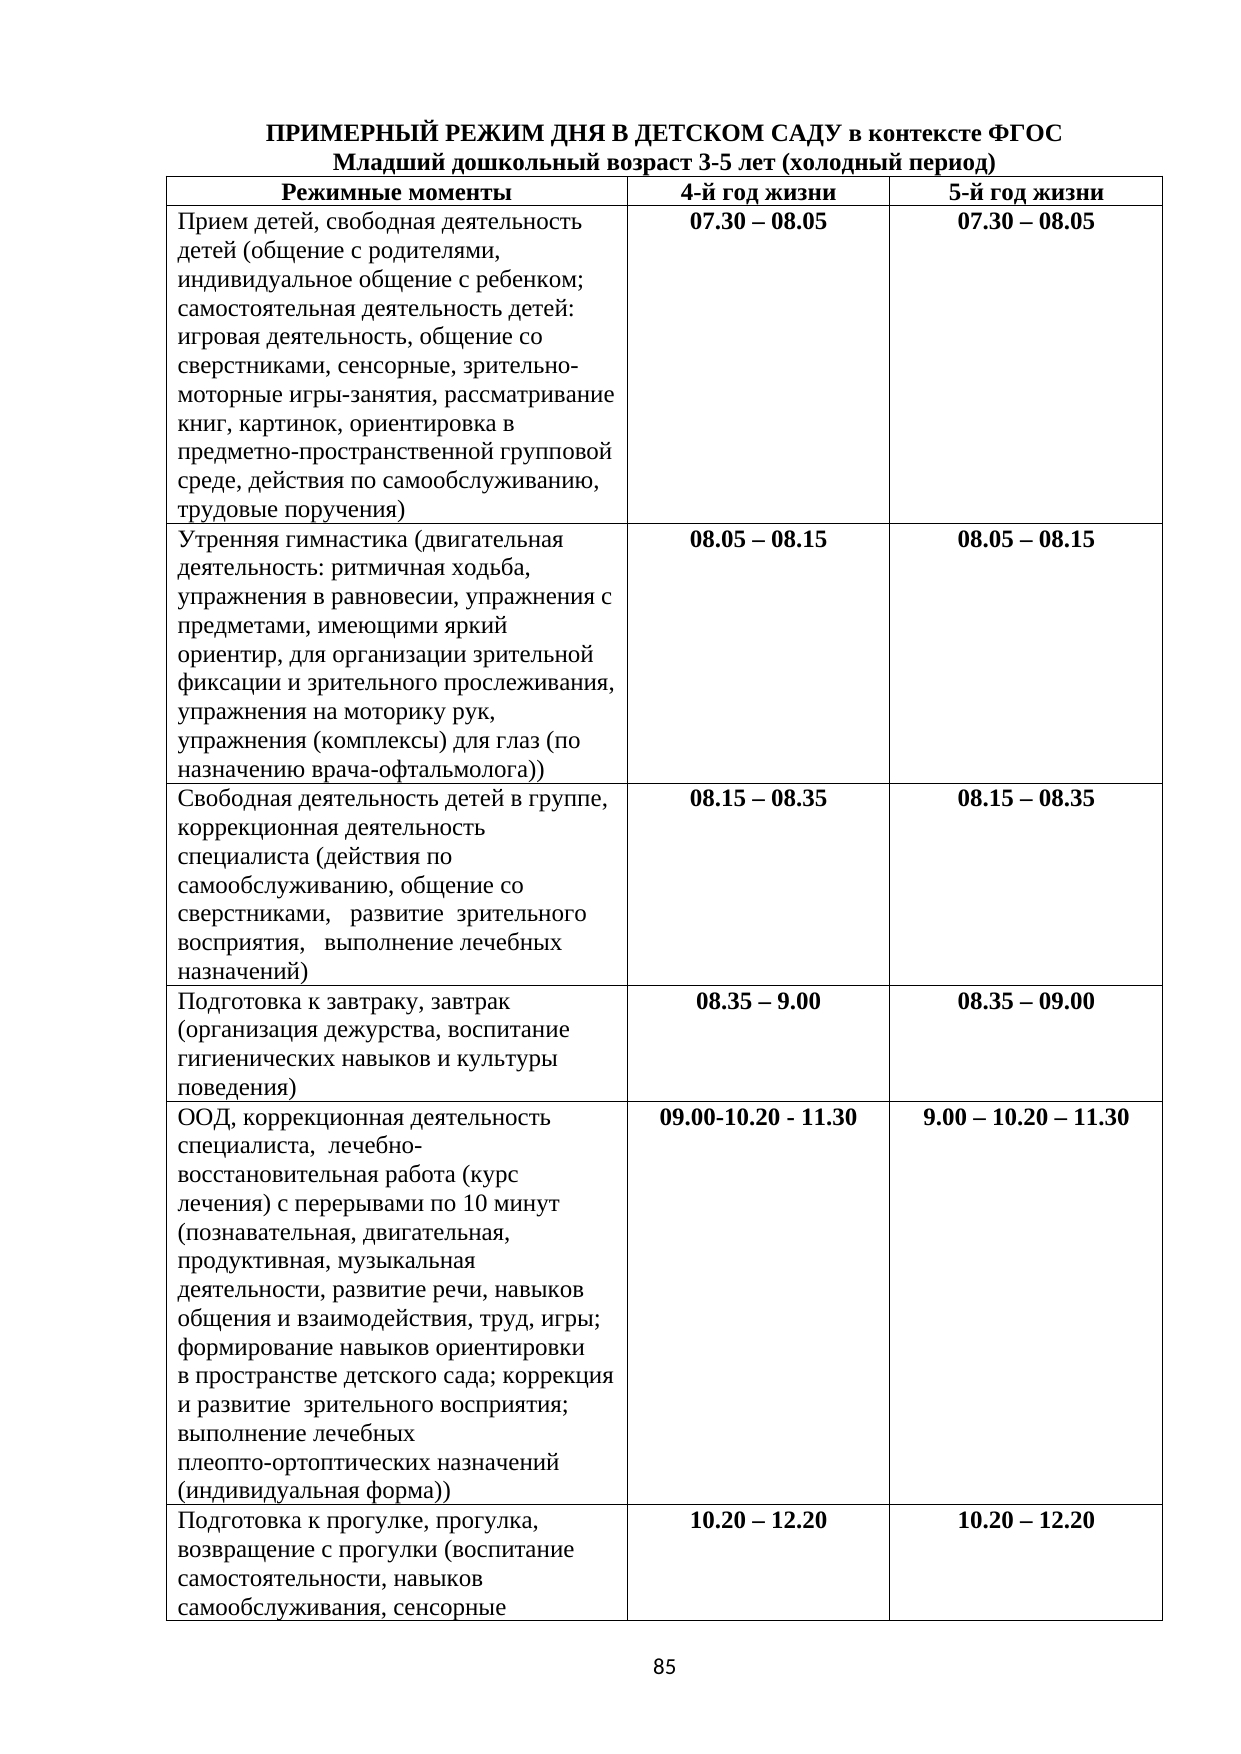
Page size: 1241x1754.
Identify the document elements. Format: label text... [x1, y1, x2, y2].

table_cell Подготовка к завтраку, завтрак (организация дежурства, воспитание гигиенических навыков и культуры поведения) [167, 986, 627, 1101]
text ПРИМЕРНЫЙ РЕЖИМ ДНЯ В ДЕТСКОМ САДУ в контексте ФГОС [177, 118, 1152, 147]
text Младший дошкольный возраст 3-5 лет (холодный период) [177, 147, 1152, 176]
table_cell 07.30 – 08.05 [628, 206, 889, 523]
table_cell 07.30 – 08.05 [890, 206, 1162, 523]
table_header 5-й год жизни [890, 177, 1162, 205]
table_header Режимные моменты [167, 177, 627, 205]
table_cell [167, 1505, 627, 1620]
table_cell 10.20 – 12.20 [890, 1505, 1162, 1620]
table_header 4-й год жизни [628, 177, 889, 205]
table_cell ООД, коррекционная деятельность специалиста, лечебно-восстановительная работа (курс лечения) с перерывами по 10 минут (познавательная, двигательная, продуктивная, музыкальная деятельности, развитие речи, навыков общения и взаимодействия, труд, игры; формирование навыков ориентировки в пространстве детского сада; коррекция и развитие зрительного восприятия; выполнение лечебных плеопто-ортоптических назначений (индивидуальная форма)) [167, 1102, 627, 1504]
table_cell 08.05 – 08.15 [628, 524, 889, 782]
table_cell Свободная деятельность детей в группе, коррекционная деятельность специалиста (действия по самообслуживанию, общение со сверстниками, развитие зрительного восприятия, выполнение лечебных назначений) [167, 784, 627, 985]
table_cell Утренняя гимнастика (двигательная деятельность: ритмичная ходьба, упражнения в равновесии, упражнения с предметами, имеющими яркий ориентир, для организации зрительной фиксации и зрительного прослеживания, упражнения на моторику рук, упражнения (комплексы) для глаз (по назначению врача-офтальмолога)) [167, 524, 627, 782]
table_cell 08.05 – 08.15 [890, 524, 1162, 782]
table_cell 10.20 – 12.20 [628, 1505, 889, 1620]
table_cell 08.35 – 9.00 [628, 986, 889, 1101]
table_cell 9.00 – 10.20 – 11.30 [890, 1102, 1162, 1504]
table_cell 08.15 – 08.35 [628, 784, 889, 985]
table_cell Прием детей, свободная деятельность детей (общение с родителями, индивидуальное общение с ребенком; самостоятельная деятельность детей: игровая деятельность, общение со сверстниками, сенсорные, зрительно-моторные игры-занятия, рассматривание книг, картинок, ориентировка в предметно-пространственной групповой среде, действия по самообслуживанию, трудовые поручения) [167, 206, 627, 523]
table_cell 08.35 – 09.00 [890, 986, 1162, 1101]
table_cell 08.15 – 08.35 [890, 784, 1162, 985]
table_cell 09.00-10.20 - 11.30 [628, 1102, 889, 1504]
